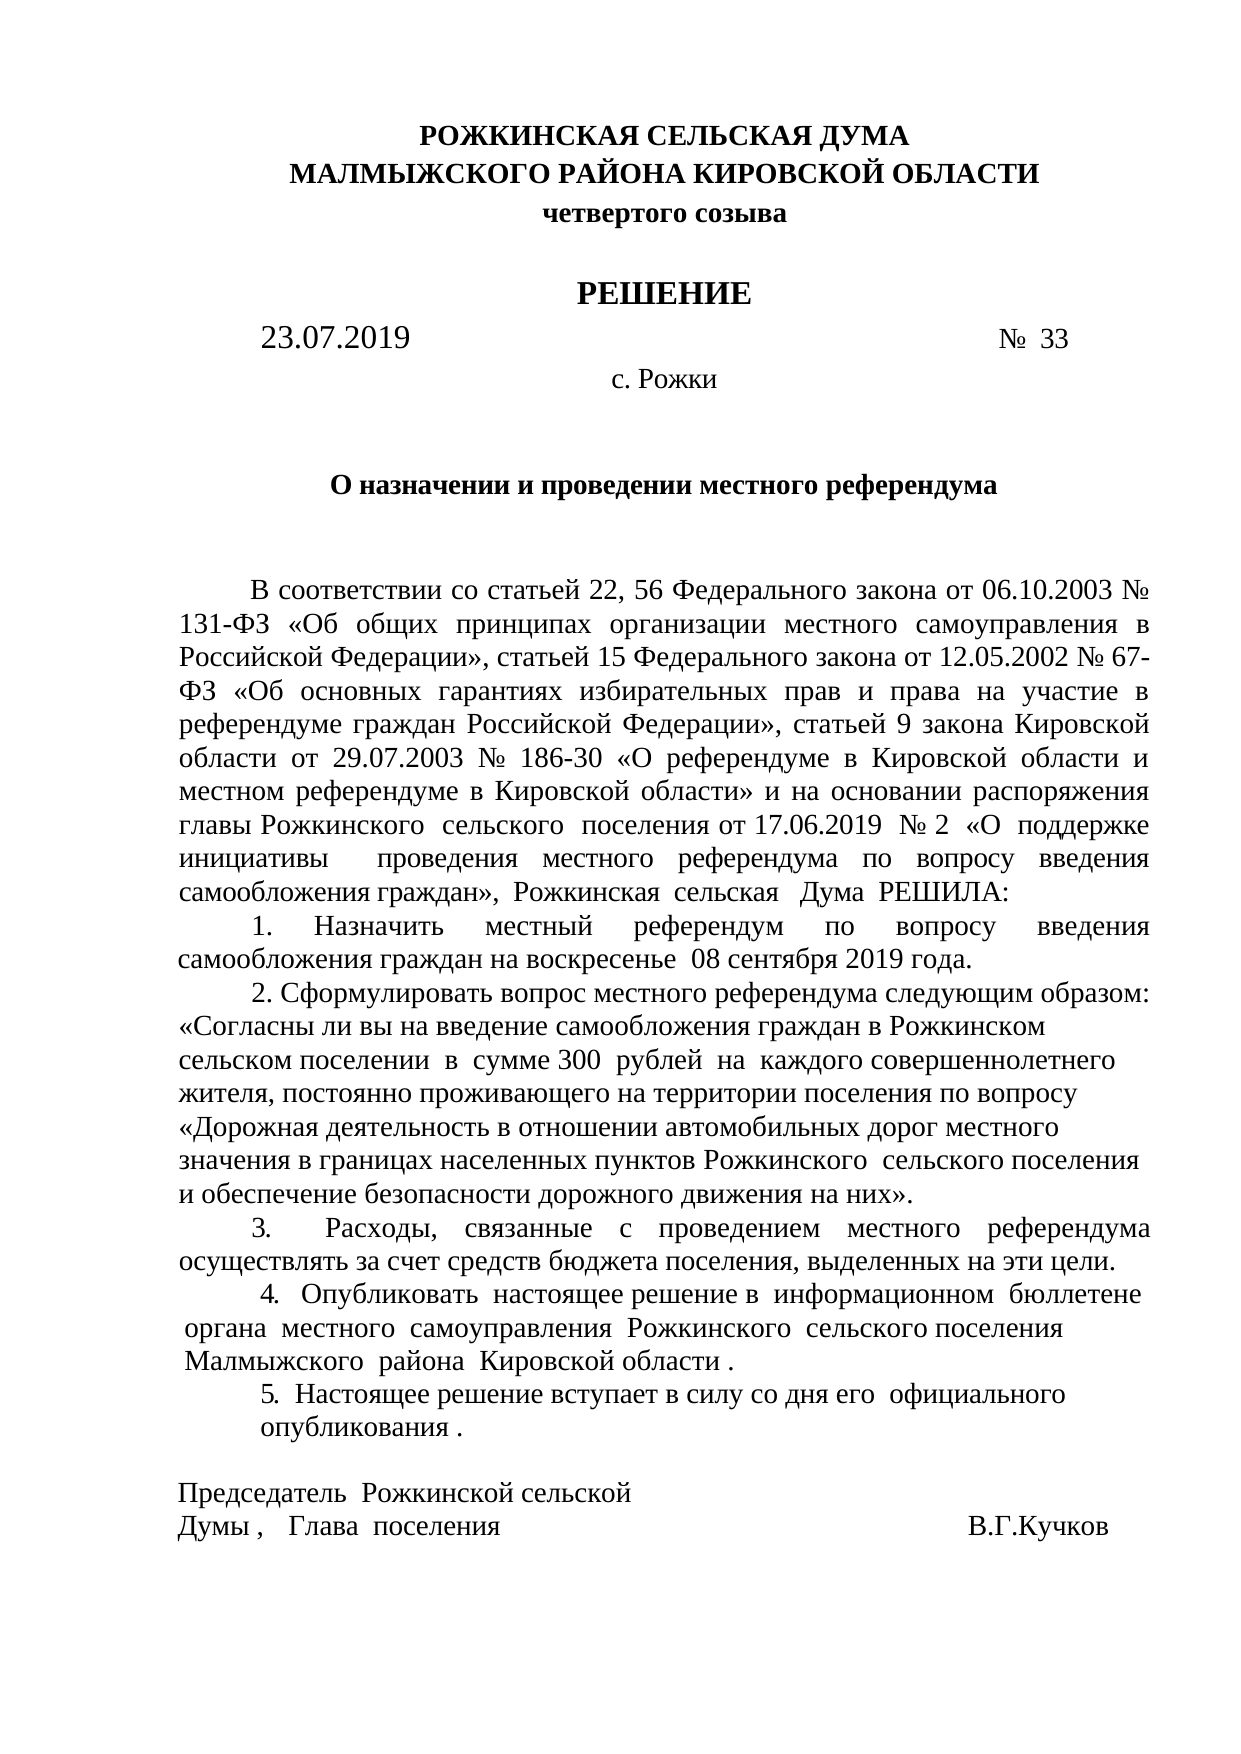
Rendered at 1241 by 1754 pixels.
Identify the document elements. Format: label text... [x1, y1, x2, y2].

text «Согласны ли вы на введение самообложения граждан в Рожкинском сельском поселении в сумме 300 рублей на каждого совершеннолетнего жителя, постоянно проживающего на территории поселения по вопросу [178, 1009, 1152, 1109]
text 4. Опубликовать настоящее решение в информационном бюллетене органа местного самоуправления Рожкинского сельского поселения Малмыжского района Кировской области . [184, 1278, 1152, 1377]
text РОЖКИНСКАЯ СЕЛЬСКАЯ ДУМА [177, 118, 1152, 152]
text 1. Назначить местный референдум по вопросу введения самообложения граждан на воскресенье 08 сентября 2019 года. [177, 908, 1151, 975]
text МАЛМЫЖСКОГО РАЙОНА КИРОВСКОЙ ОБЛАСТИ [177, 157, 1152, 190]
text 23.07.2019 № 33 [177, 317, 1152, 355]
text В соответствии со статьей 22, 56 Федерального закона от 06.10.2003 № 131-ФЗ «Об общих принципах организации местного самоуправления в Российской Федерации», статьей 15 Федерального закона от 12.05.2002 № 67-ФЗ «Об основных гарантиях избирательных прав и права на участие в референдуме граждан Российской Федерации», статьей 9 закона Кировской области от 29.07.2003 № 186-30 «О референдуме в Кировской области и местном референдуме в Кировской области» и на основании распоряжения главы Рожкинского сельского поселения от 17.06.2019 № 2 «О поддержке инициативы проведения местного референдума по вопросу введения самообложения граждан», Рожкинская сельская Дума РЕШИЛА: [179, 573, 1150, 908]
text 5. Настоящее решение вступает в силу со дня его официального опубликования . [260, 1377, 1152, 1443]
text 3. Расходы, связанные с проведением местного референдума осуществлять за счет средств бюджета поселения, выделенных на эти цели. [177, 1211, 1151, 1278]
text Председатель Рожкинской сельской [177, 1476, 1152, 1509]
text 2. Сформулировать вопрос местного референдума следующим образом: [177, 975, 1152, 1009]
text «Дорожная деятельность в отношении автомобильных дорог местного значения в границах населенных пунктов Рожкинского сельского поселения и обеспечение безопасности дорожного движения на них». [178, 1109, 1152, 1210]
text четвертого созыва РЕШЕНИЕ [177, 195, 1152, 311]
text О назначении и проведении местного референдума [177, 467, 1150, 501]
text Думы , Глава поселения В.Г.Кучков [177, 1509, 1152, 1542]
text с. Рожки [177, 361, 1152, 395]
